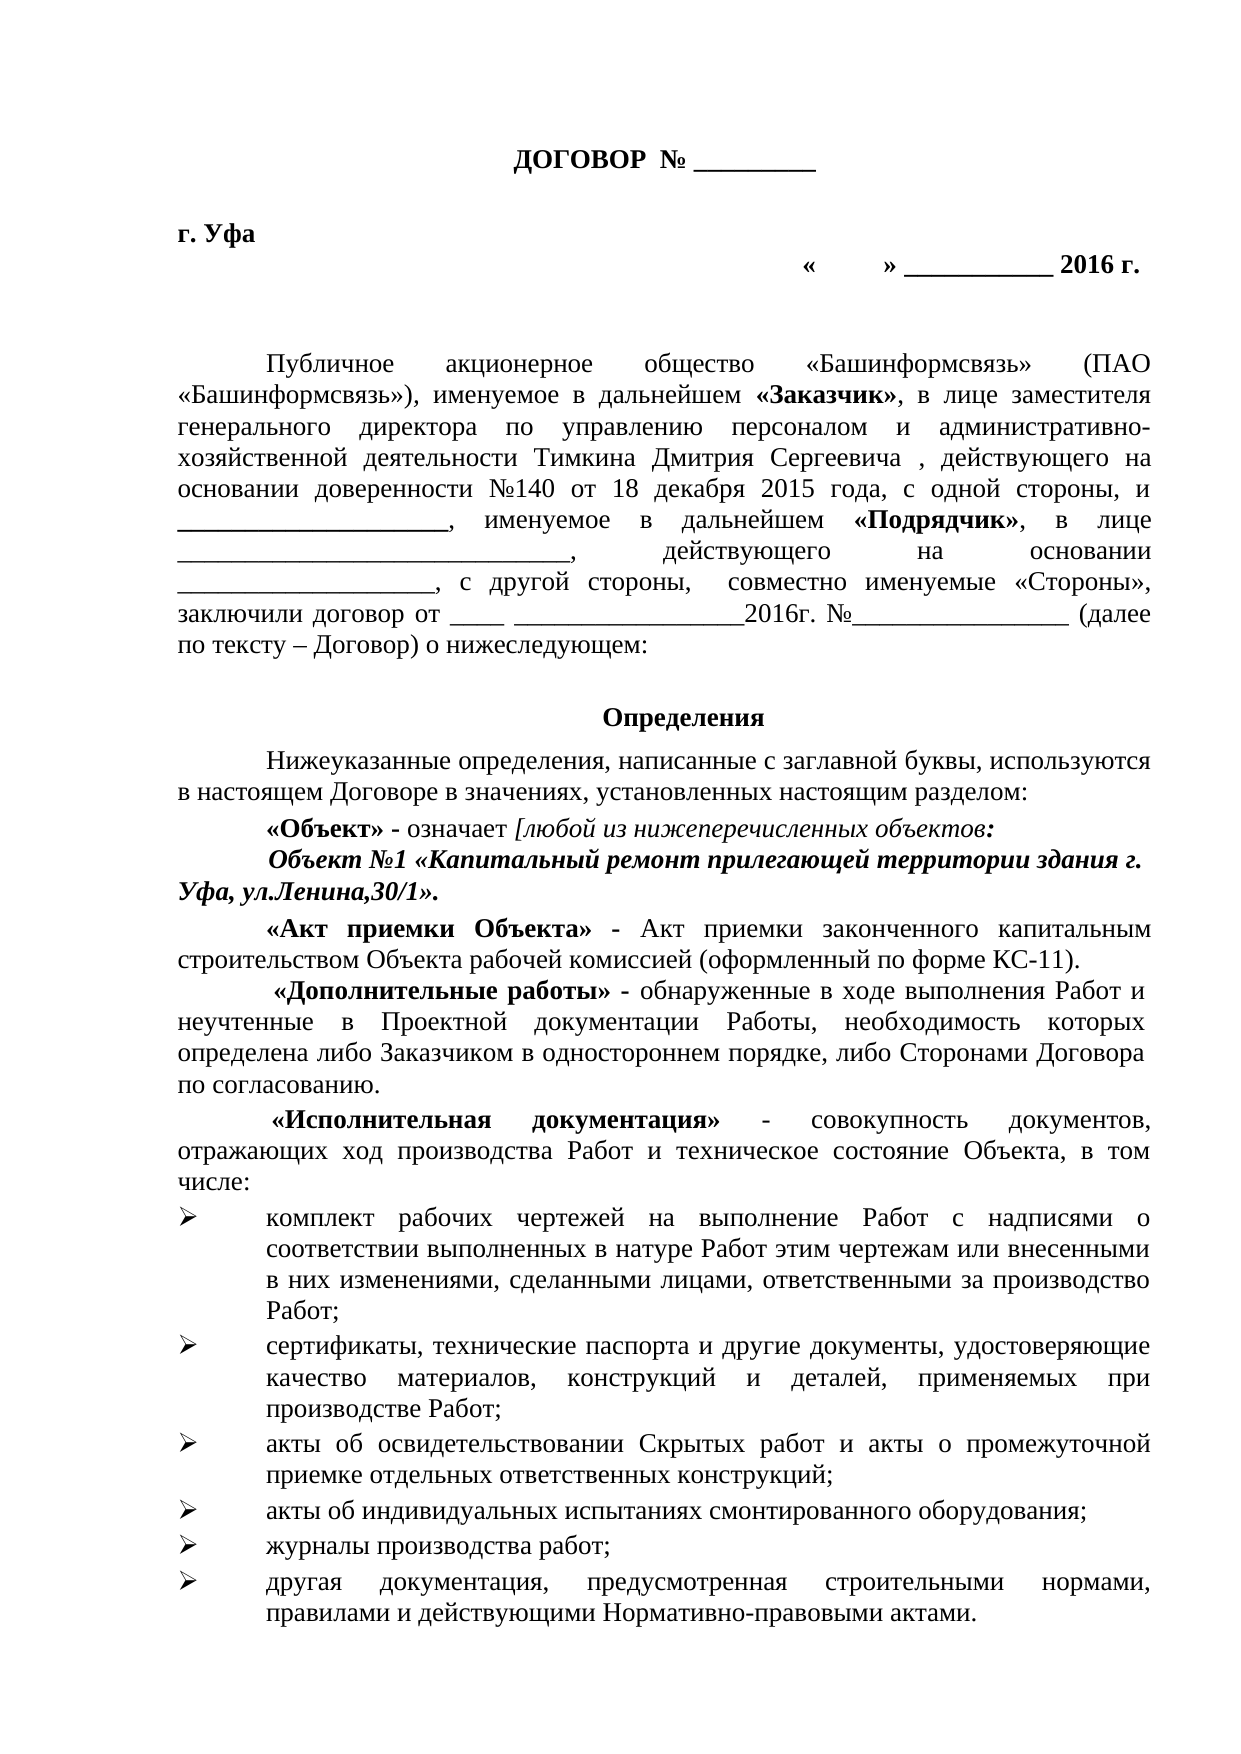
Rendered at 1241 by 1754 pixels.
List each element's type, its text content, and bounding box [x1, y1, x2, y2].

text «Объект» - означает [любой из нижеперечисленных объектов: [177, 812, 1152, 843]
list акты об освидетельствовании Скрытых работ и акты о промежуточной приемке отдельных ответственных конструкций; [177, 1427, 1152, 1489]
text Определения [215, 701, 1152, 732]
text Публичное акционерное общество «Башинформсвязь» (ПАО «Башинформсвязь»), именуемое в дальнейшем «Заказчик», в лице заместителя генерального директора по управлению персоналом и административно-хозяйственной деятельности Тимкина Дмитрия Сергеевича , действующего на основании доверенности №140 от 18 декабря 2015 года, с одной стороны, и ____________________, именуемое в дальнейшем «Подрядчик», в лице _____________________________, действующего на основании ___________________, с другой стороны, совместно именуемые «Стороны», заключили договор от ____ _________________2016г. №________________ (далее по тексту – Договор) о нижеследующем: [177, 347, 1152, 659]
list журналы производства работ; [177, 1529, 1152, 1560]
text «Исполнительная документация» - совокупность документов, отражающих ход производства Работ и техническое состояние Объекта, в том числе: [177, 1103, 1152, 1196]
text «Дополнительные работы» - обнаруженные в ходе выполнения Работ и неучтенные в Проектной документации Работы, необходимость которых определена либо Заказчиком в одностороннем порядке, либо Сторонами Договора по согласованию. [177, 974, 1146, 1099]
text Объект №1 «Капитальный ремонт прилегающей территории здания г. Уфа, ул.Ленина,30/1». [177, 843, 1146, 906]
list комплект рабочих чертежей на выполнение Работ с надписями о соответствии выполненных в натуре Работ этим чертежам или внесенными в них изменениями, сделанными лицами, ответственными за производство Работ; [177, 1201, 1152, 1325]
text « » ___________ 2016 г. [177, 248, 1152, 279]
list другая документация, предусмотренная строительными нормами, правилами и действующими Нормативно-правовыми актами. [177, 1564, 1152, 1627]
text ДОГОВОР № _________ [177, 143, 1152, 174]
text Нижеуказанные определения, написанные с заглавной буквы, используются в настоящем Договоре в значениях, установленных настоящим разделом: [177, 744, 1152, 806]
text «Акт приемки Объекта» - Акт приемки законченного капитальным строительством Объекта рабочей комиссией (оформленный по форме КС-11). [177, 912, 1152, 974]
list акты об индивидуальных испытаниях смонтированного оборудования; [177, 1494, 1152, 1525]
list сертификаты, технические паспорта и другие документы, удостоверяющие качество материалов, конструкций и деталей, применяемых при производстве Работ; [177, 1329, 1152, 1423]
text г. Уфа [177, 217, 1152, 248]
